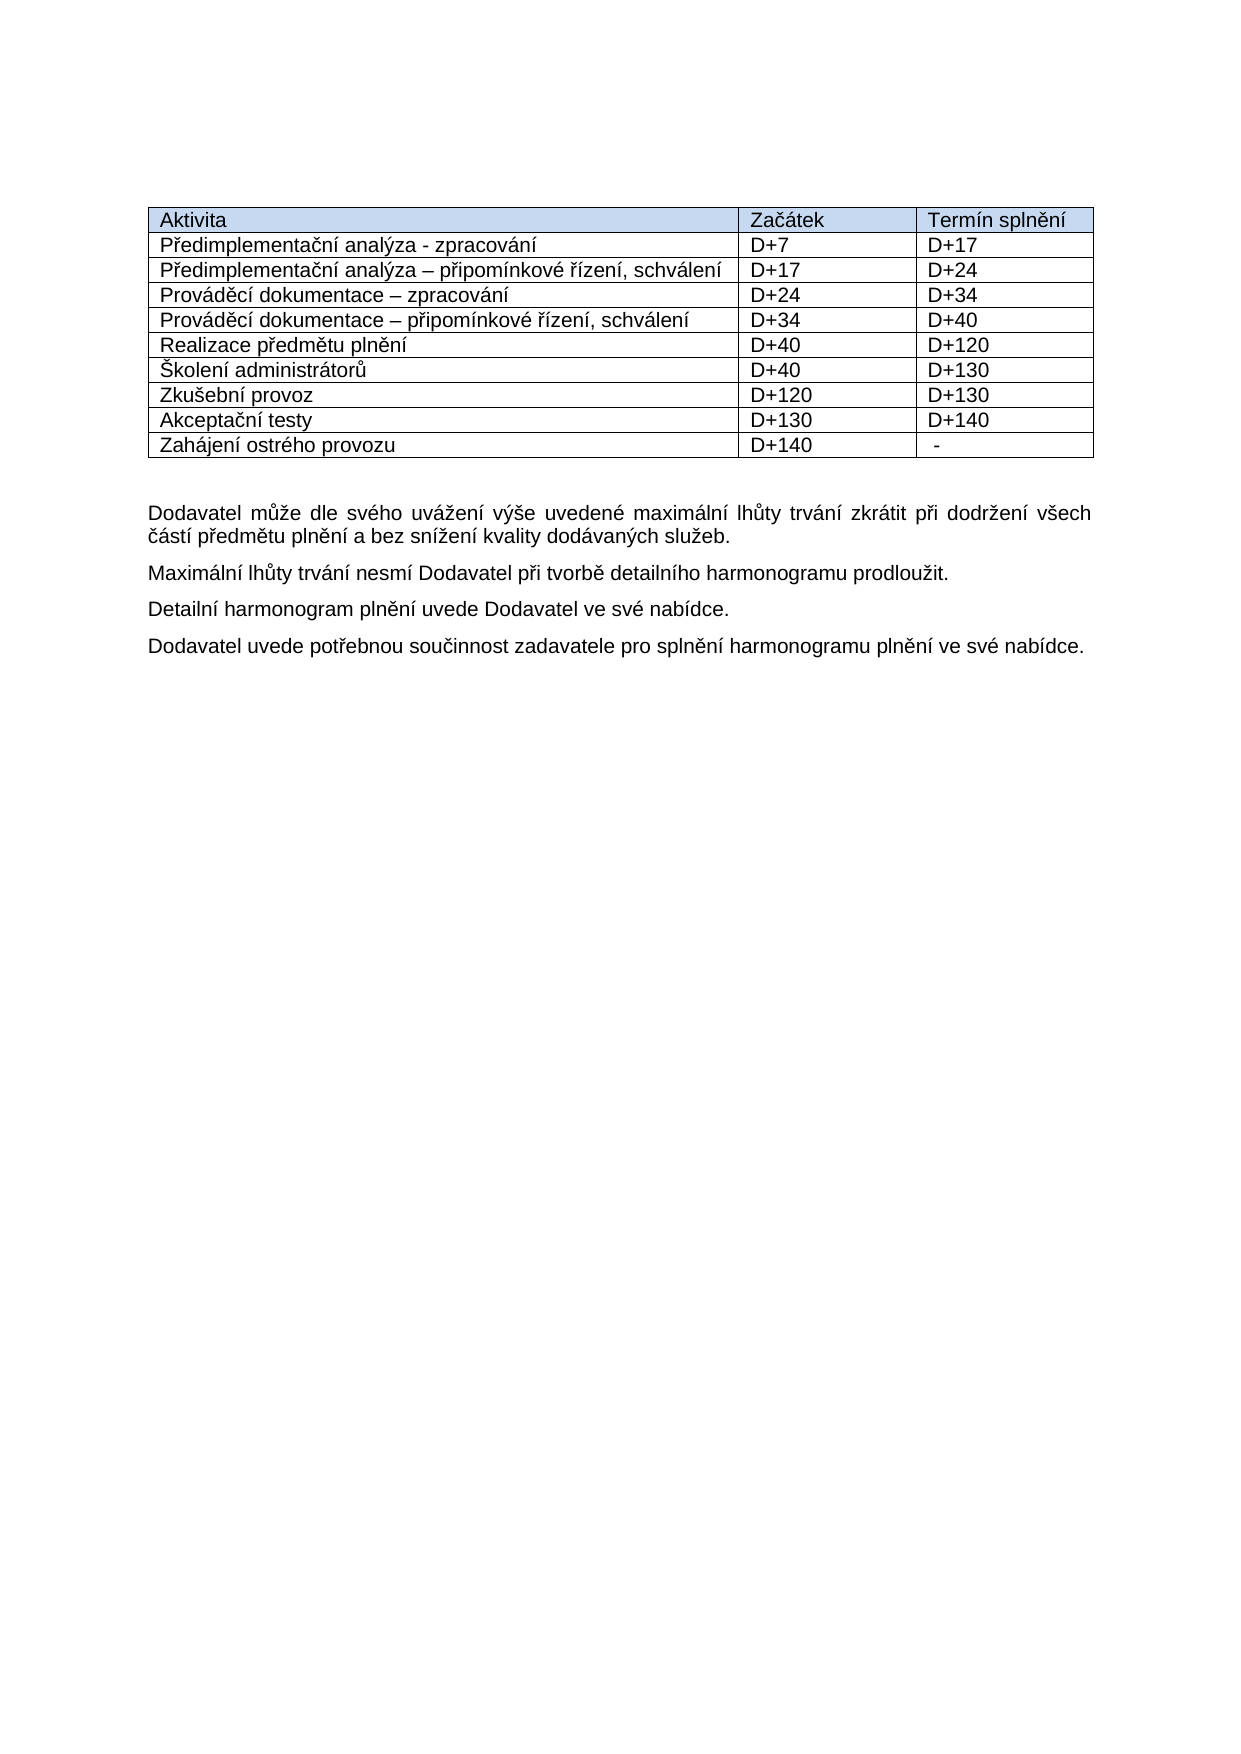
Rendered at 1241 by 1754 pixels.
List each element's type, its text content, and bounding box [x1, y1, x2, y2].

table_cell Realizace předmětu plnění [149, 333, 738, 357]
table_cell D+140 [739, 433, 916, 457]
table_header Začátek [739, 208, 916, 232]
table_cell Prováděcí dokumentace – připomínkové řízení, schválení [149, 308, 738, 332]
text Maximální lhůty trvání nesmí Dodavatel při tvorbě detailního harmonogramu prodloužit. [148, 561, 1092, 585]
table_cell D+40 [739, 333, 916, 357]
table_cell D+130 [739, 408, 916, 432]
table_header Aktivita [149, 208, 738, 232]
text Dodavatel uvede potřebnou součinnost zadavatele pro splnění harmonogramu plnění ve své nabídce. [148, 634, 1092, 658]
table_cell D+24 [739, 283, 916, 307]
table_cell Akceptační testy [149, 408, 738, 432]
table_cell D+24 [917, 258, 1093, 282]
table_cell Předimplementační analýza – připomínkové řízení, schválení [149, 258, 738, 282]
text Detailní harmonogram plnění uvede Dodavatel ve své nabídce. [148, 597, 1092, 621]
table_cell Prováděcí dokumentace – zpracování [149, 283, 738, 307]
table_cell D+130 [917, 383, 1093, 407]
text Dodavatel může dle svého uvážení výše uvedené maximální lhůty trvání zkrátit při dodržení všech částí předmětu plnění a bez snížení kvality dodávaných služeb. [148, 500, 1092, 548]
table_cell D+7 [739, 233, 916, 257]
table_cell D+40 [739, 358, 916, 382]
table_cell Předimplementační analýza - zpracování [149, 233, 738, 257]
table_cell Zahájení ostrého provozu [149, 433, 738, 457]
table_cell D+40 [917, 308, 1093, 332]
table_cell D+120 [917, 333, 1093, 357]
table_header Termín splnění [917, 208, 1093, 232]
table_cell Zkušební provoz [149, 383, 738, 407]
table_cell D+34 [739, 308, 916, 332]
table_cell D+17 [739, 258, 916, 282]
table_cell Školení administrátorů [149, 358, 738, 382]
table_cell D+140 [917, 408, 1093, 432]
table_cell - [917, 433, 1093, 457]
table_cell D+120 [739, 383, 916, 407]
table_cell D+130 [917, 358, 1093, 382]
table_cell D+34 [917, 283, 1093, 307]
table_cell D+17 [917, 233, 1093, 257]
